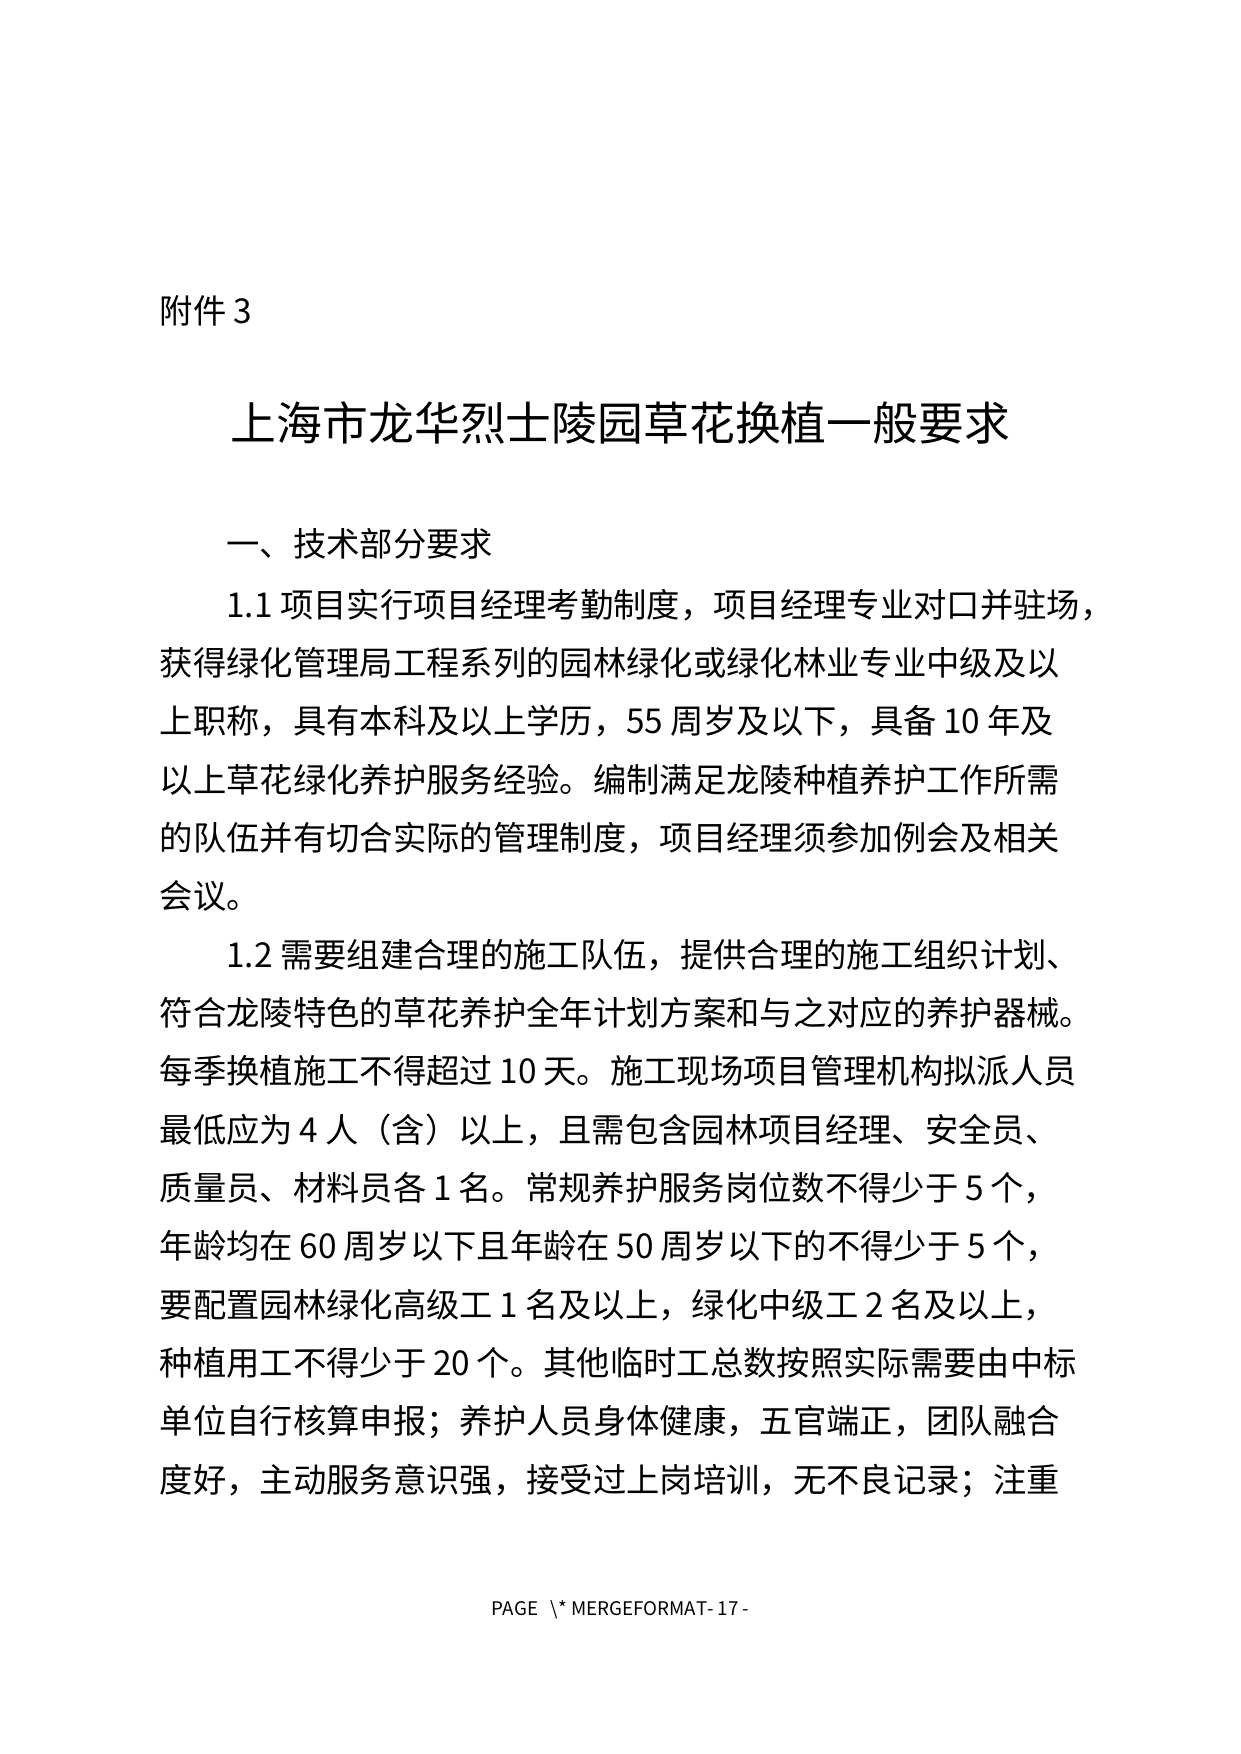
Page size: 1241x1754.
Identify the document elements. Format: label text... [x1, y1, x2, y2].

text 一、技术部分要求 [159, 510, 1081, 568]
text 上海市龙华烈士陵园草花换植一般要求 [159, 393, 1081, 452]
text 附件3 [159, 277, 1081, 335]
text 1.1 项目实行项目经理考勤制度，项目经理专业对口并驻场，获得绿化管理局工程系列的园林绿化或绿化林业专业中级及以上职称，具有本科及以上学历，55周岁及以下，具备10年及以上草花绿化养护服务经验。编制满足龙陵种植养护工作所需的队伍并有切合实际的管理制度，项目经理须参加例会及相关会议。 [159, 568, 1081, 918]
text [159, 918, 1081, 1502]
